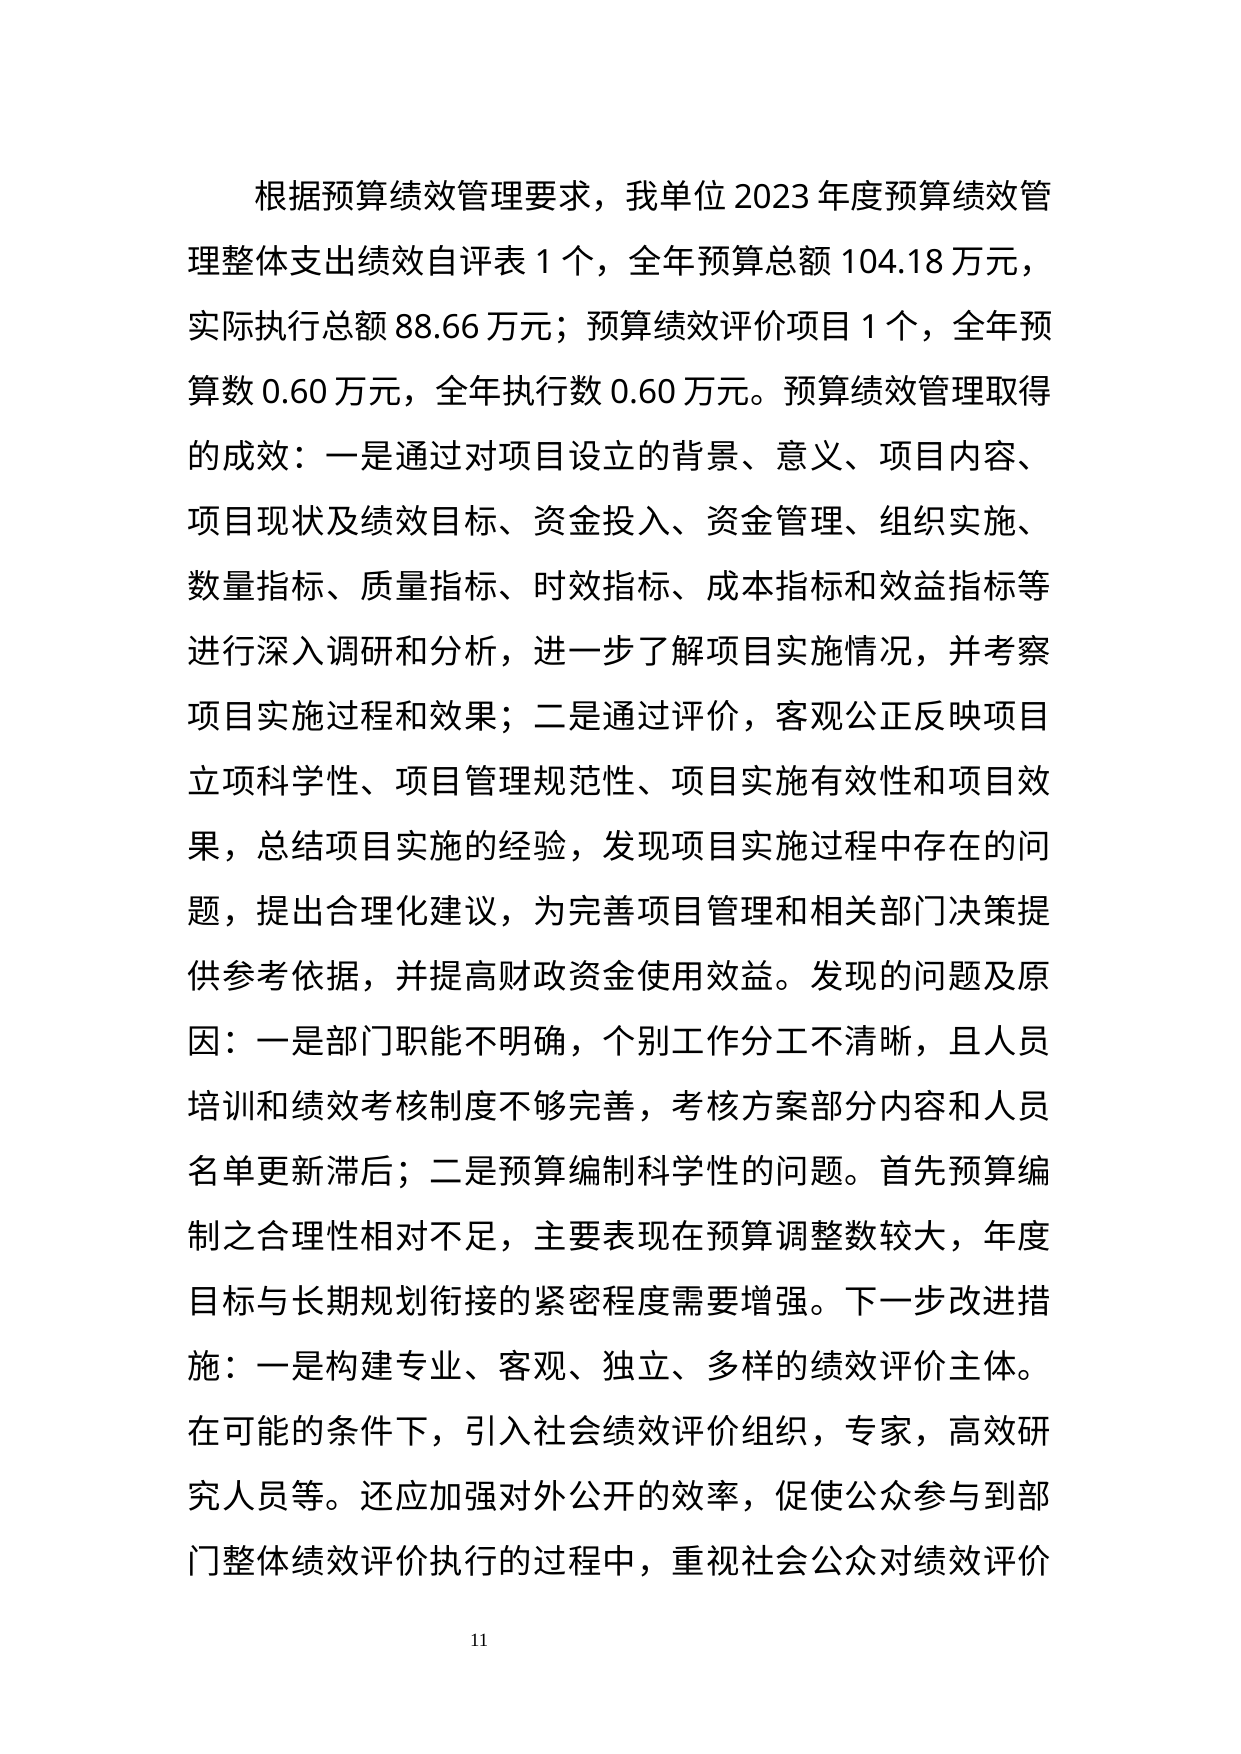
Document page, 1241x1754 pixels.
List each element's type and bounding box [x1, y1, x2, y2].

text [187, 162, 1053, 1592]
